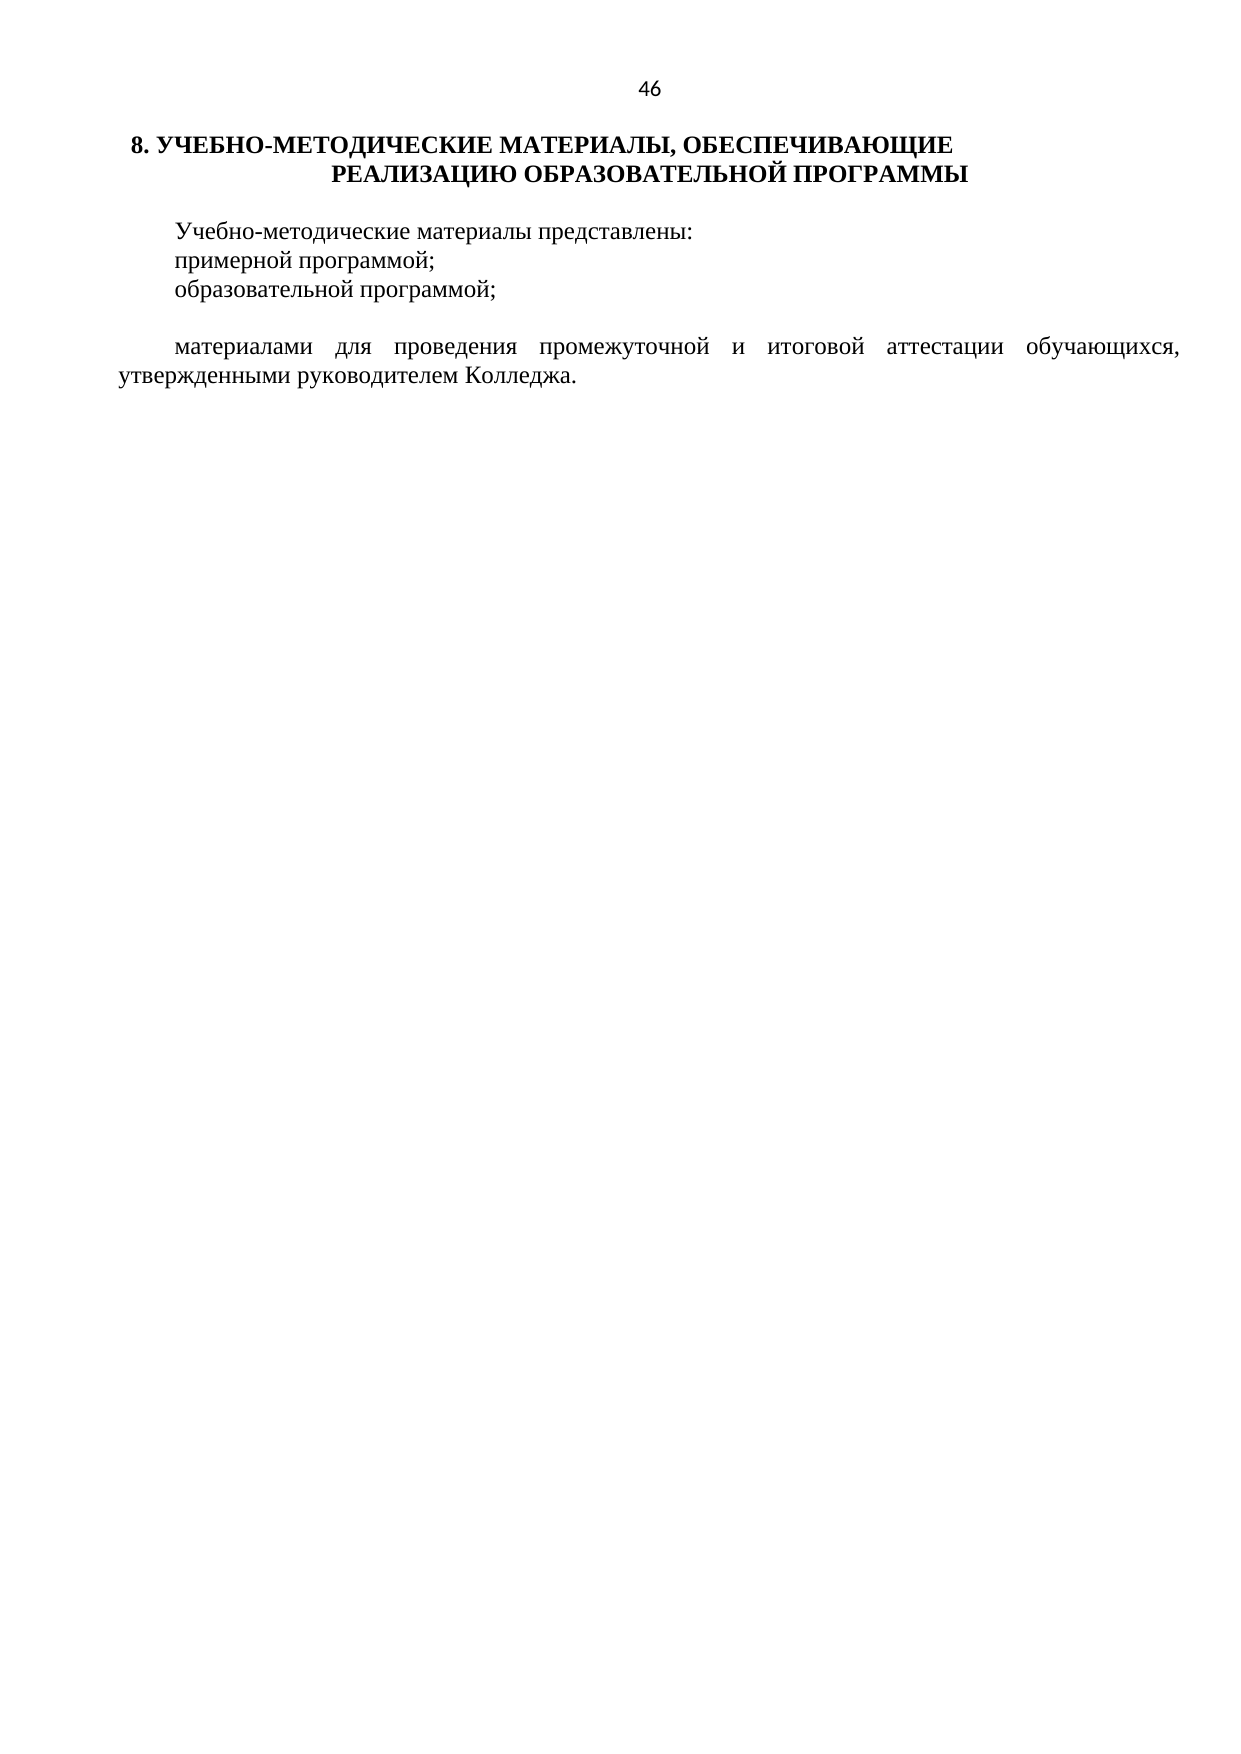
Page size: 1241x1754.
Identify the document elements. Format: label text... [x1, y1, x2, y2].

text Учебно-методические материалы представлены: [118, 216, 1181, 245]
text примерной программой; [118, 245, 1181, 274]
text 8. Учебно-методические материалы, обеспечивающие [118, 130, 1181, 159]
text материалами для проведения промежуточной и итоговой аттестации обучающихся, утвержденными руководителем Колледжа. [118, 331, 1181, 389]
text реализацию Образовательной программы [118, 159, 1181, 187]
text образовательной программой; [118, 274, 1181, 302]
